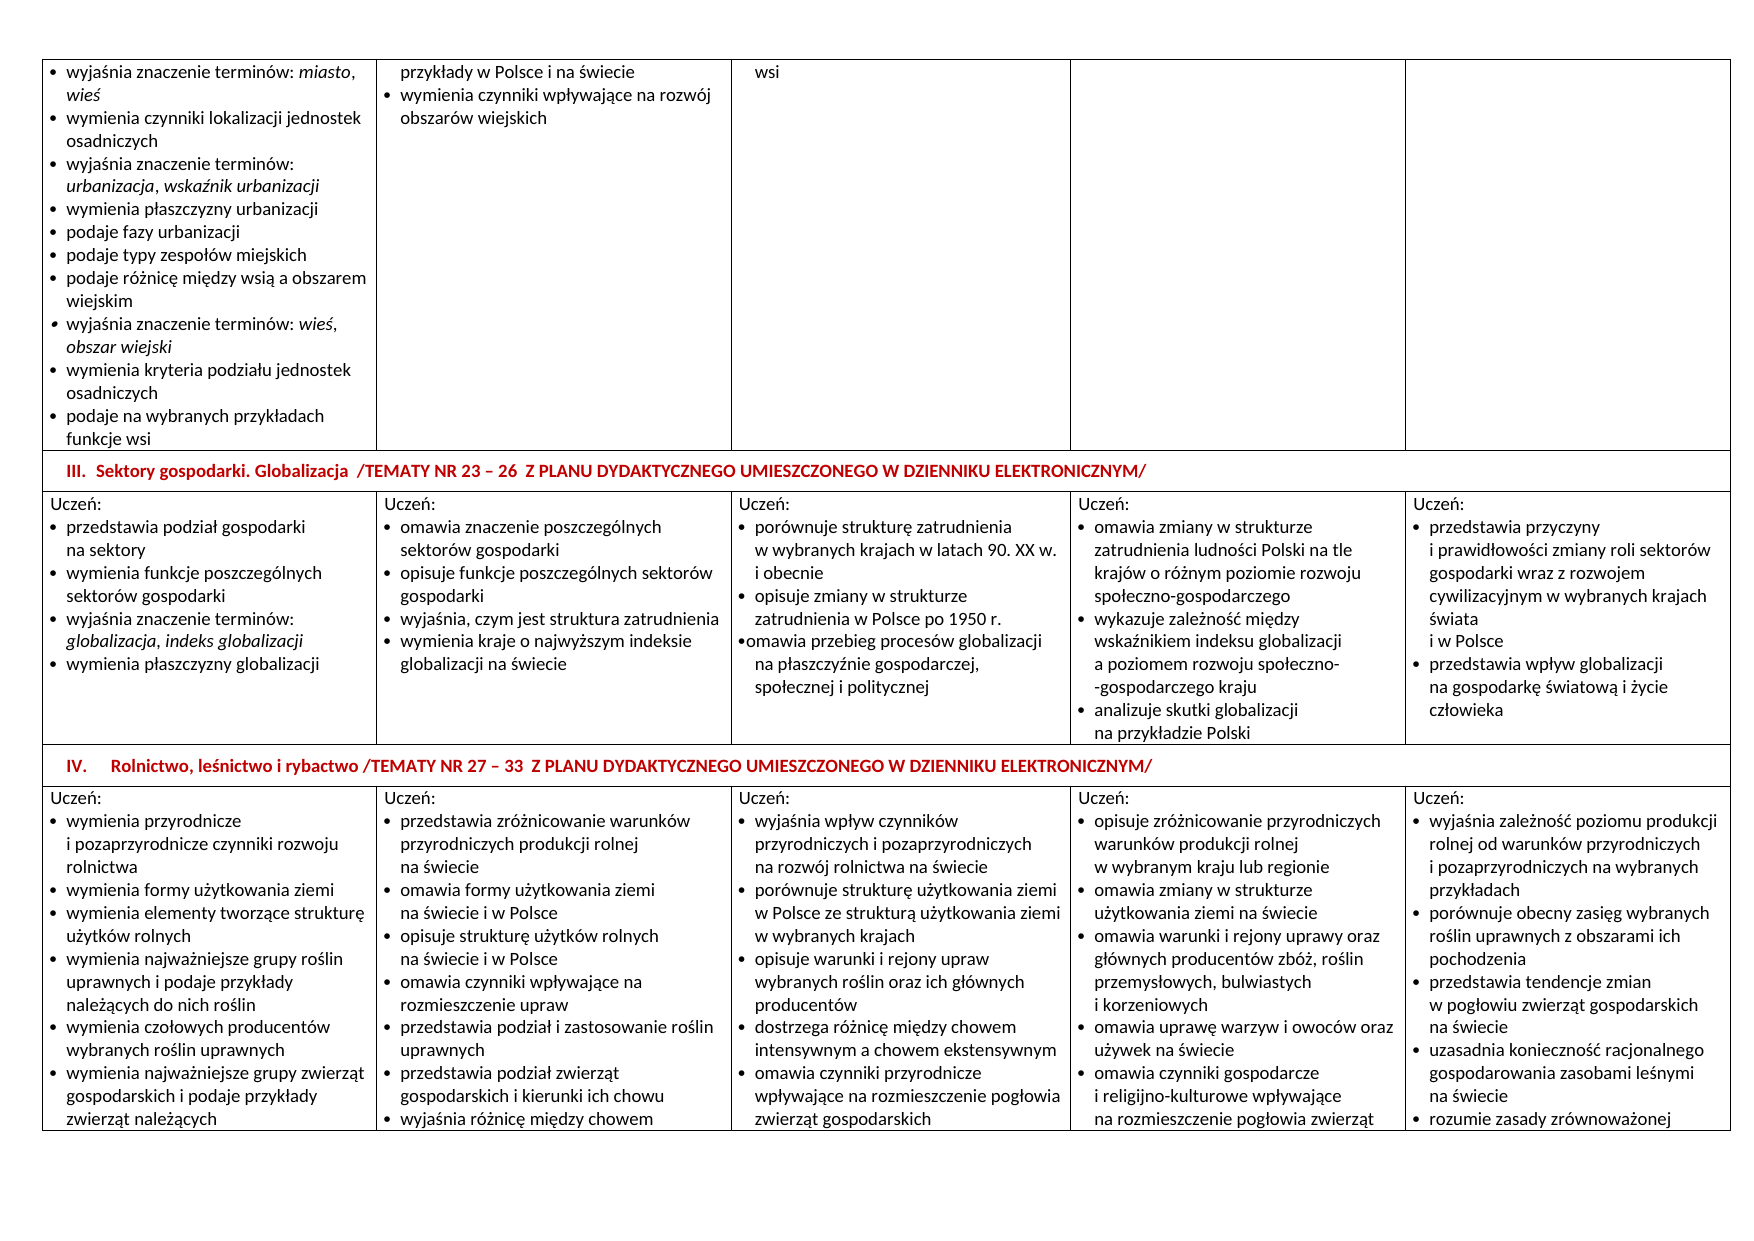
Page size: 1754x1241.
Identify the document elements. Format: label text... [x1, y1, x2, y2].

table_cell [377, 60, 731, 450]
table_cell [43, 787, 376, 1130]
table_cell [1406, 60, 1730, 450]
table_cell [1071, 60, 1405, 450]
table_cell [732, 787, 1070, 1130]
table_cell Uczeń: przedstawia przyczyny i prawidłowości zmiany roli sektorów gospodarki wraz z rozwojem cywilizacyjnym w wybranych krajach świata i w Polsce przedstawia wpływ globalizacji na gospodarkę światową i życie człowieka [1406, 492, 1730, 744]
table_cell Sektory gospodarki. Globalizacja /TEMATY NR 23 – 26 Z PLANU DYDAKTYCZNEGO UMIESZCZONEGO W DZIENNIKU ELEKTRONICZNYM/ [43, 451, 1730, 491]
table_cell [1406, 787, 1730, 1130]
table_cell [732, 60, 1070, 450]
table_cell Uczeń: przedstawia podział gospodarki na sektory wymienia funkcje poszczególnych sektorów gospodarki wyjaśnia znaczenie terminów: globalizacja, indeks globalizacji wymienia płaszczyzny globalizacji [43, 492, 376, 744]
table_cell Rolnictwo, leśnictwo i rybactwo /TEMATY NR 27 – 33 Z PLANU DYDAKTYCZNEGO UMIESZCZONEGO W DZIENNIKU ELEKTRONICZNYM/ [43, 745, 1730, 786]
table_cell Uczeń: omawia znaczenie poszczególnych sektorów gospodarki opisuje funkcje poszczególnych sektorów gospodarki wyjaśnia, czym jest struktura zatrudnienia wymienia kraje o najwyższym indeksie globalizacji na świecie [377, 492, 731, 744]
table_cell Uczeń: porównuje strukturę zatrudnienia w wybranych krajach w latach 90. XX w. i obecnie opisuje zmiany w strukturze zatrudnienia w Polsce po 1950 r. omawia przebieg procesów globalizacji na płaszczyźnie gospodarczej, społecznej i politycznej [732, 492, 1070, 744]
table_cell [1071, 787, 1405, 1130]
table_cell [43, 60, 376, 450]
table_cell Uczeń: omawia zmiany w strukturze zatrudnienia ludności Polski na tle krajów o różnym poziomie rozwoju społeczno-gospodarczego wykazuje zależność między wskaźnikiem indeksu globalizacji a poziomem rozwoju społeczno- -gospodarczego kraju analizuje skutki globalizacji na przykładzie Polski [1071, 492, 1405, 744]
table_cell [377, 787, 731, 1130]
